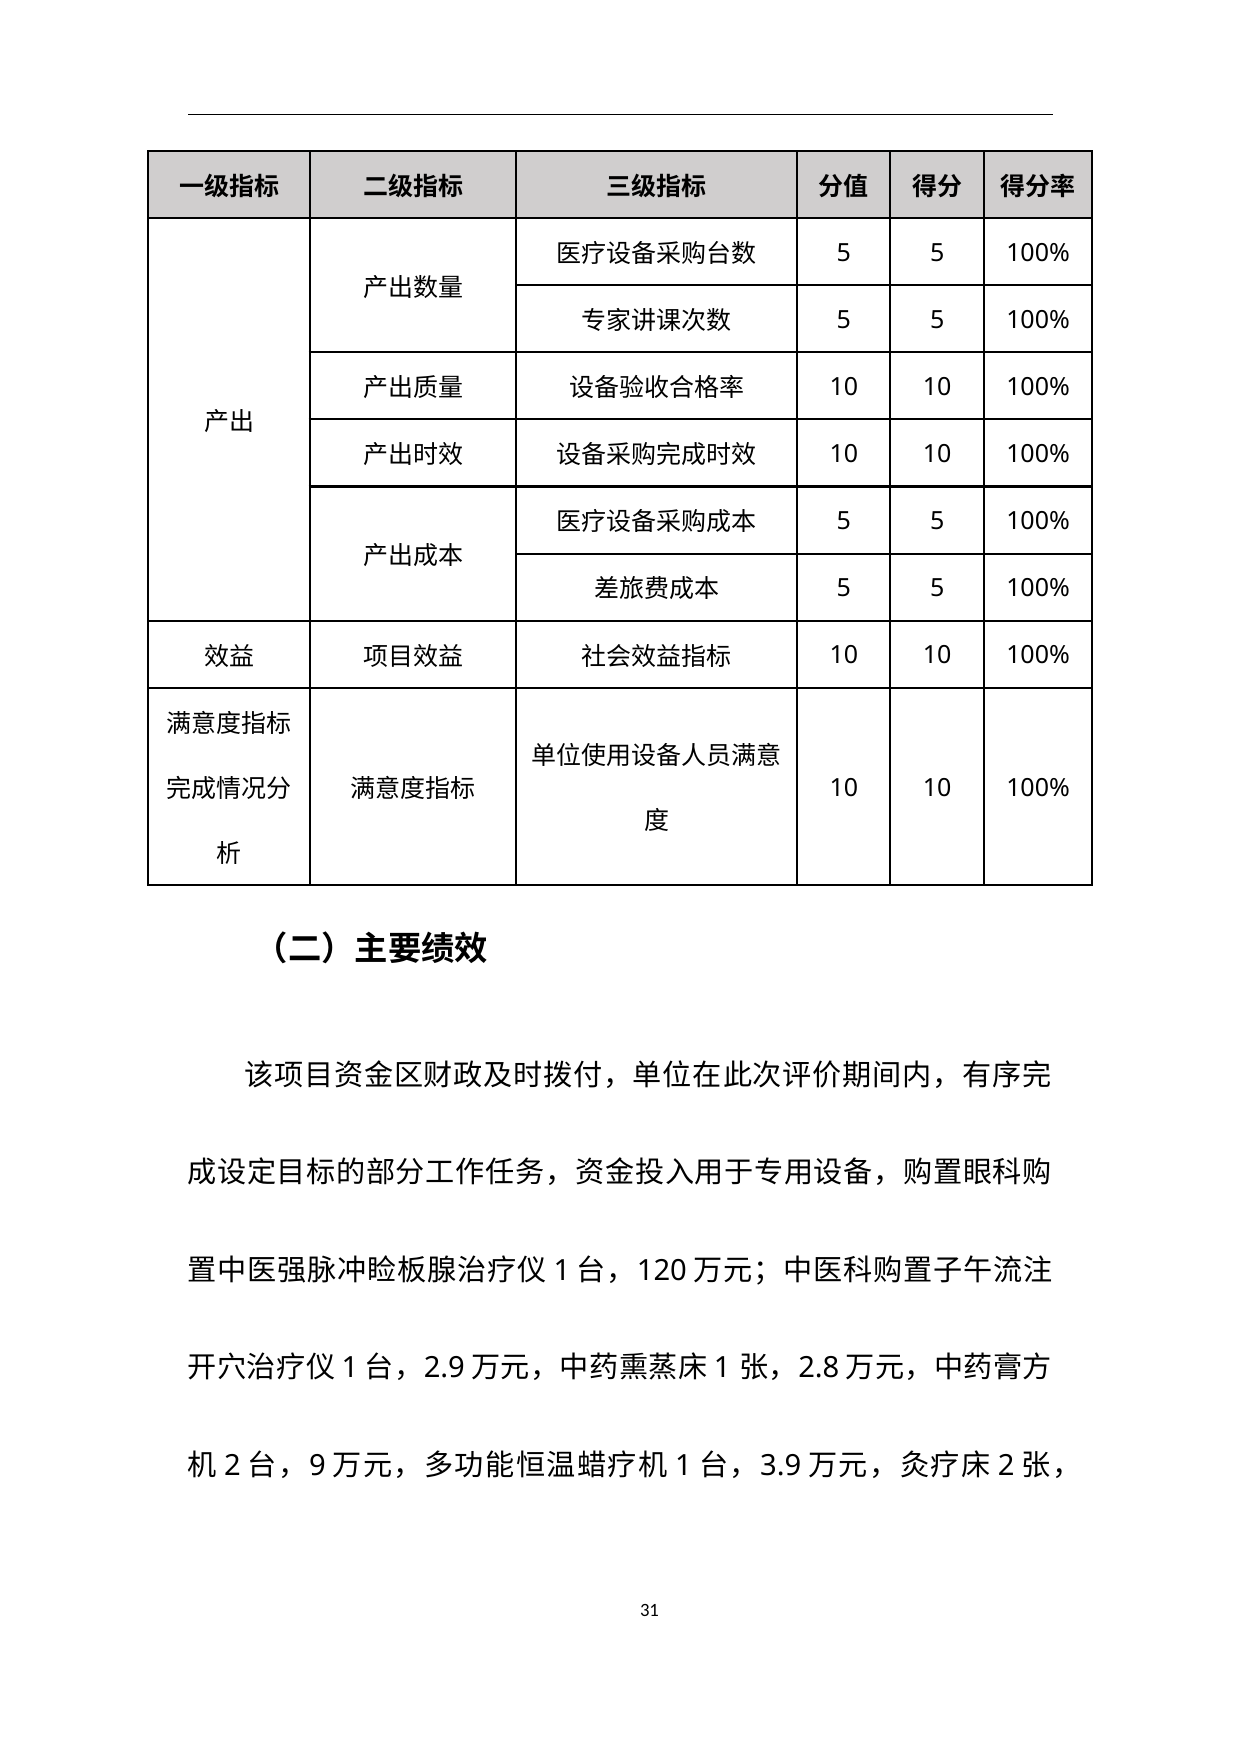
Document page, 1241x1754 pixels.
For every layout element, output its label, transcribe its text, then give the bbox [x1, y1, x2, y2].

table_header 分值 [798, 152, 889, 217]
table_cell 产出时效 [311, 420, 515, 485]
table_cell 产出质量 [311, 353, 515, 418]
table_cell 5 [891, 555, 983, 619]
table_cell 10 [798, 689, 889, 884]
table_cell 10 [891, 353, 983, 418]
table_cell 产出 [149, 219, 309, 619]
table_cell 单位使用设备人员满意度 [517, 689, 796, 884]
table_cell 5 [798, 555, 889, 619]
table_header 二级指标 [311, 152, 515, 217]
table_cell 医疗设备采购成本 [517, 488, 796, 552]
table_cell 100% [985, 488, 1091, 552]
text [187, 1040, 1053, 1495]
table_cell 产出成本 [311, 488, 515, 619]
table_cell 产出数量 [311, 219, 515, 351]
table_cell 社会效益指标 [517, 622, 796, 687]
table_cell 100% [985, 219, 1091, 284]
table_header 三级指标 [517, 152, 796, 217]
table_cell 专家讲课次数 [517, 286, 796, 351]
table_cell 100% [985, 353, 1091, 418]
table_cell 10 [798, 622, 889, 687]
table_header 得分率 [985, 152, 1091, 217]
table_cell 医疗设备采购台数 [517, 219, 796, 284]
table_cell 项目效益 [311, 622, 515, 687]
table_cell 100% [985, 286, 1091, 351]
subtitle （二）主要绩效 [187, 913, 1053, 978]
table_cell 100% [985, 420, 1091, 485]
table_cell 10 [891, 689, 983, 884]
table_cell 100% [985, 555, 1091, 619]
table_header 得分 [891, 152, 983, 217]
table_cell 10 [798, 353, 889, 418]
table_cell 5 [798, 488, 889, 552]
table_cell 效益 [149, 622, 309, 687]
table_cell 满意度指标 [311, 689, 515, 884]
table_cell 10 [798, 420, 889, 485]
table_cell 5 [891, 219, 983, 284]
table_cell 10 [891, 622, 983, 687]
table_cell 设备验收合格率 [517, 353, 796, 418]
table_cell 差旅费成本 [517, 555, 796, 619]
table_cell 设备采购完成时效 [517, 420, 796, 485]
table_cell 10 [891, 420, 983, 485]
table_cell 100% [985, 622, 1091, 687]
table_header 一级指标 [149, 152, 309, 217]
table_cell 5 [891, 488, 983, 552]
table_cell 100% [985, 689, 1091, 884]
table_cell 5 [891, 286, 983, 351]
table_cell 5 [798, 286, 889, 351]
table_cell 满意度指标完成情况分析 [149, 689, 309, 884]
table_cell 5 [798, 219, 889, 284]
